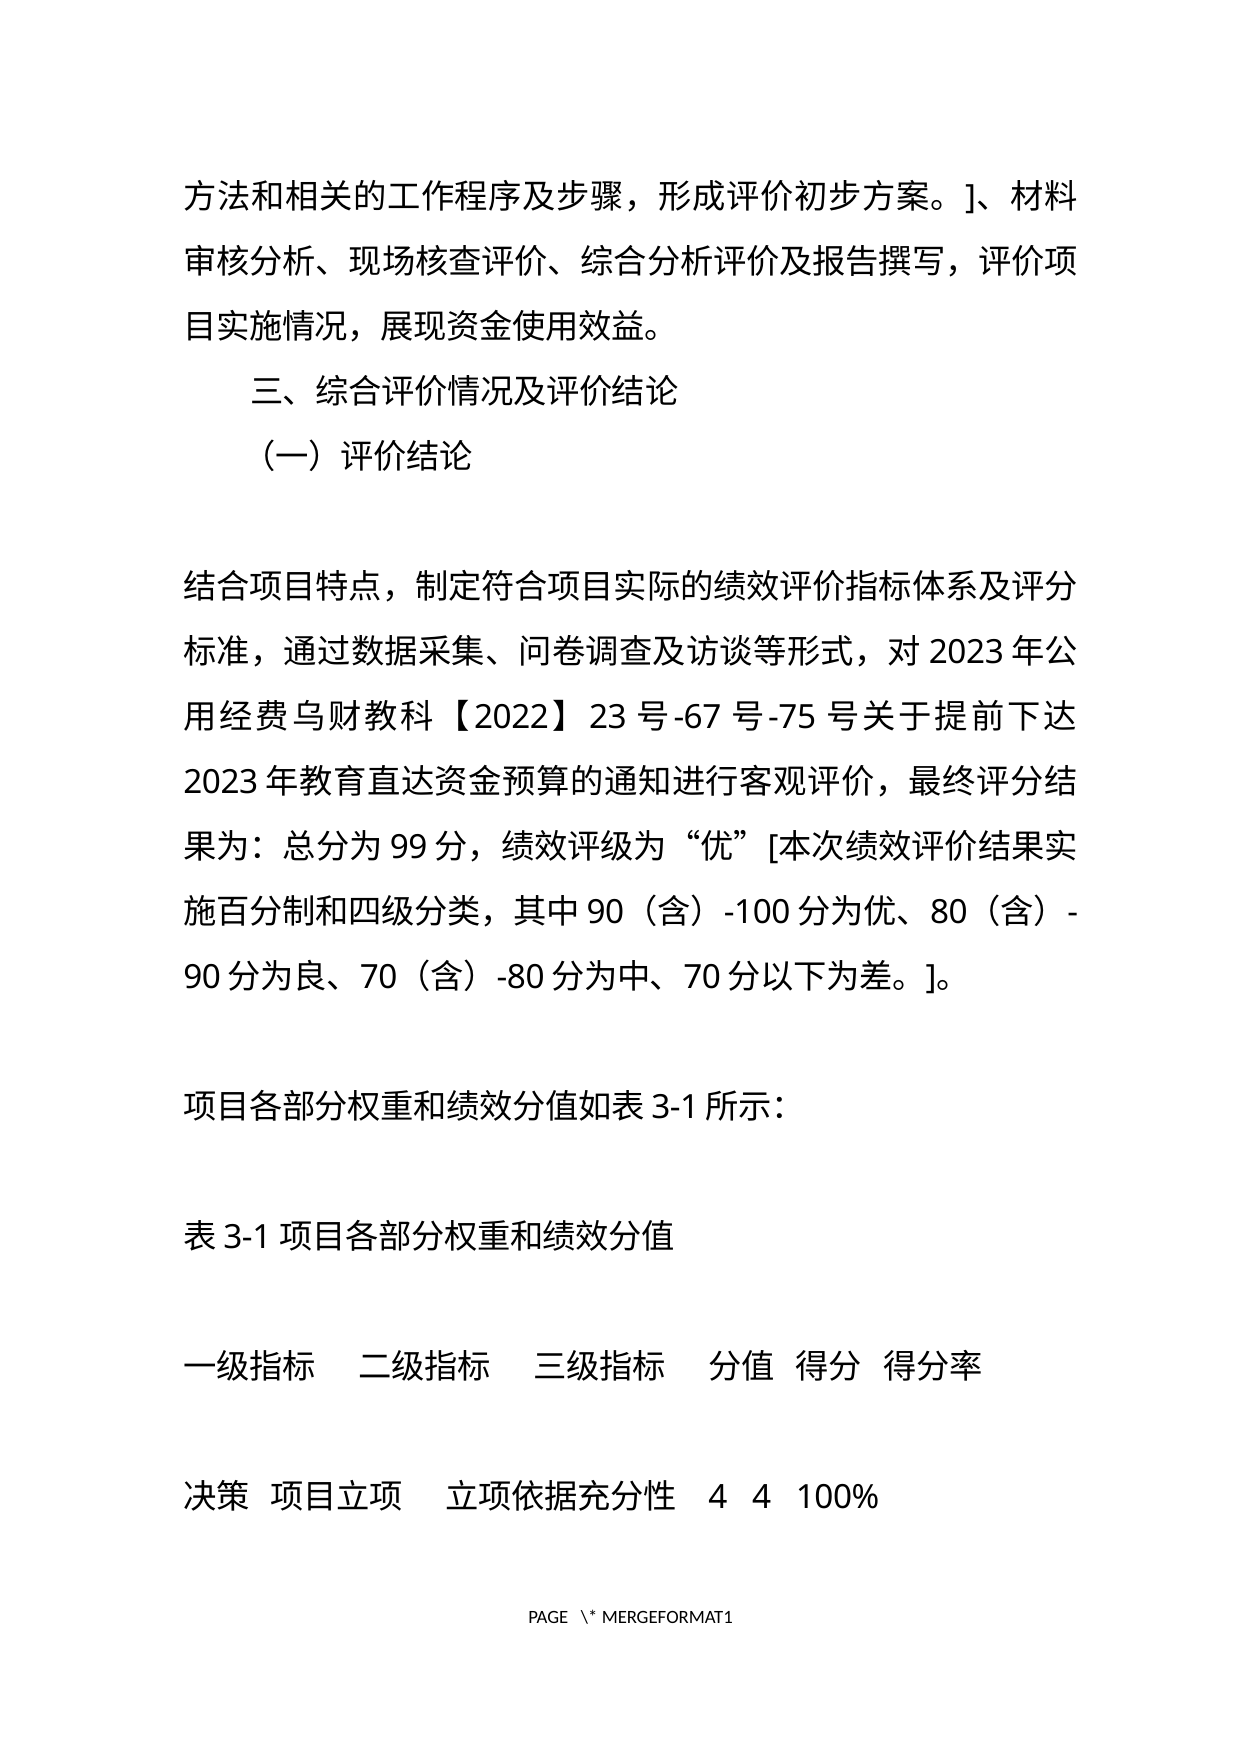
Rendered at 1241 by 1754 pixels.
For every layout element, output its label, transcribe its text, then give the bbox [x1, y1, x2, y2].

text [183, 162, 1078, 357]
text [183, 422, 1078, 1527]
text 三、综合评价情况及评价结论 [183, 357, 1078, 422]
